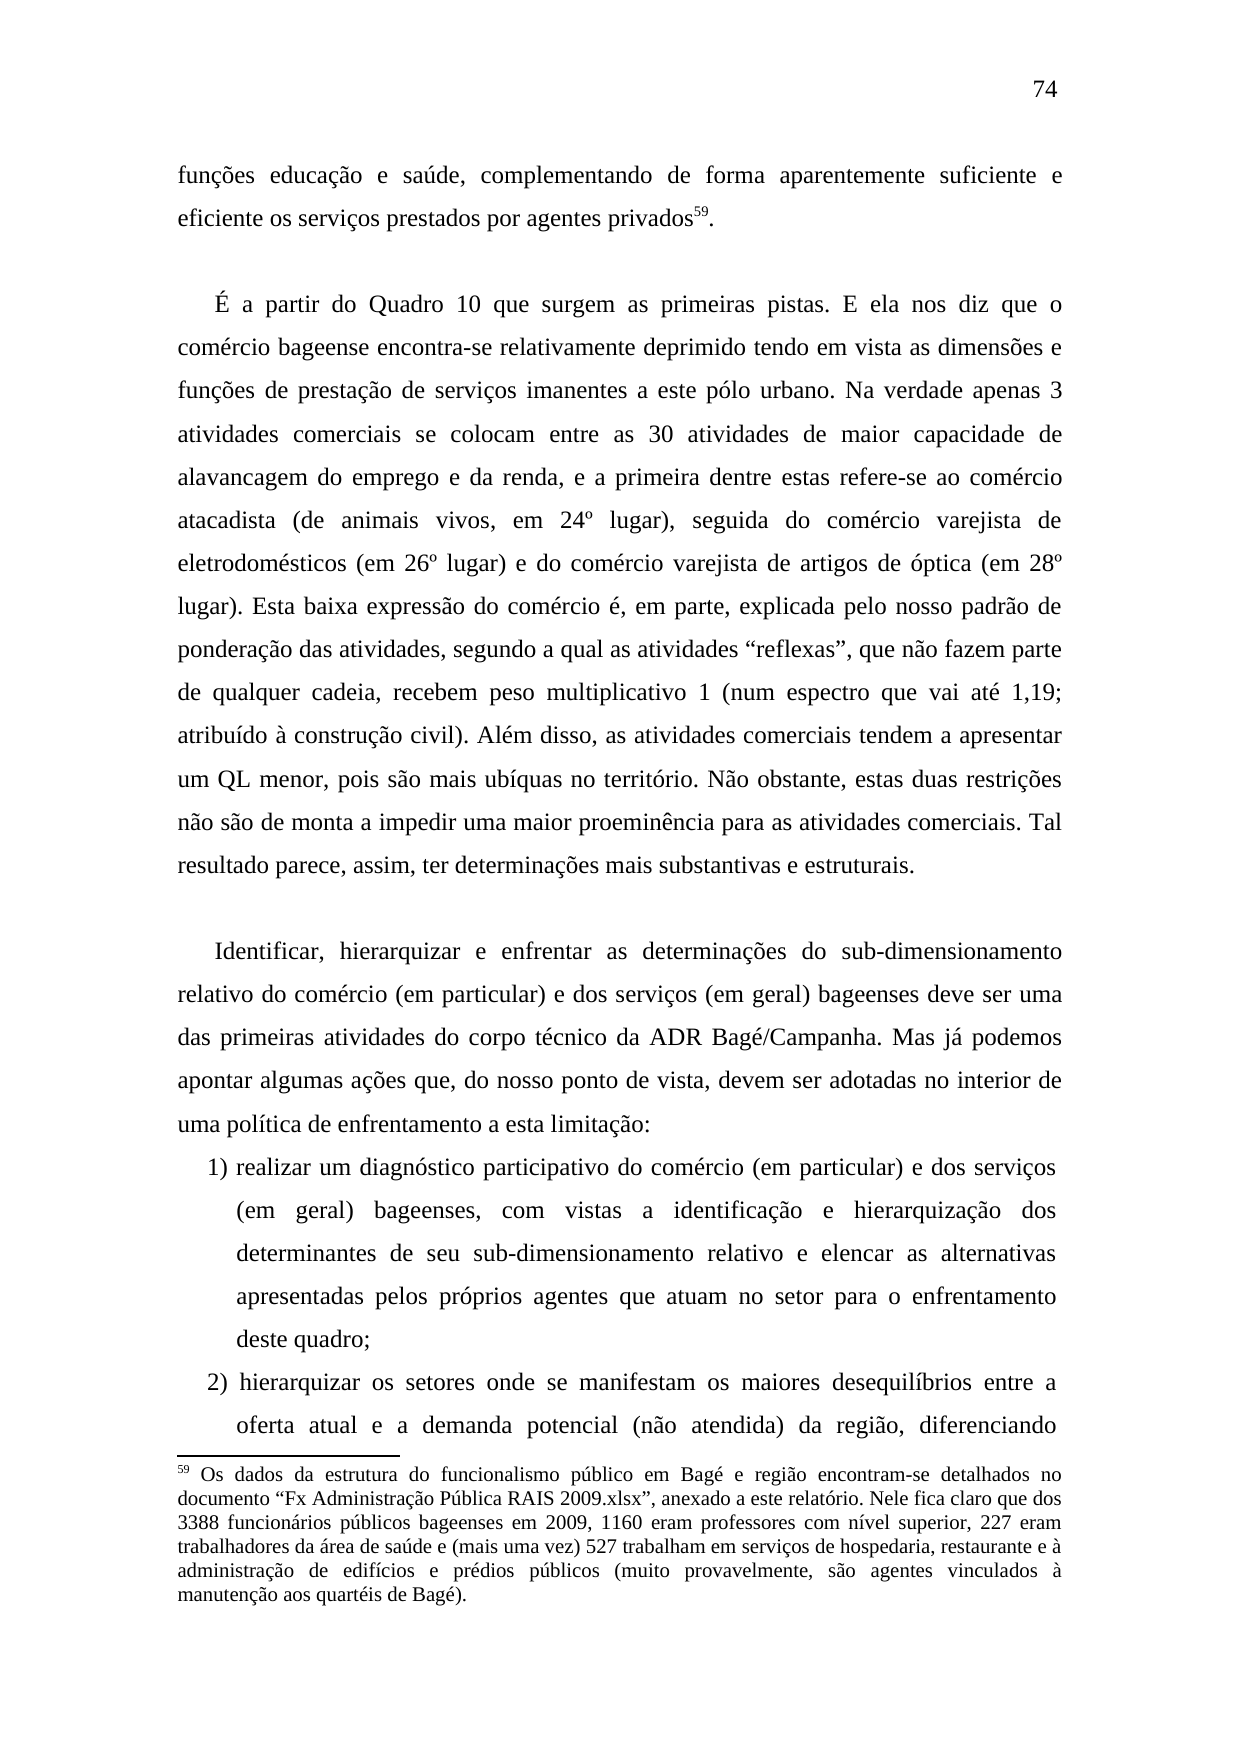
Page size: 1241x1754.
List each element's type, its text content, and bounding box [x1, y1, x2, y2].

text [177, 160, 1063, 232]
text É a partir do Quadro 10 que surgem as primeiras pistas. E ela nos diz que o comércio bageense encontra-se relativamente deprimido tendo em vista as dimensões e funções de prestação de serviços imanentes a este pólo urbano. Na verdade apenas 3 atividades comerciais se colocam entre as 30 atividades de maior capacidade de alavancagem do emprego e da renda, e a primeira dentre estas refere-se ao comércio atacadista (de animais vivos, em 24º lugar), seguida do comércio varejista de eletrodomésticos (em 26º lugar) e do comércio varejista de artigos de óptica (em 28º lugar). Esta baixa expressão do comércio é, em parte, explicada pelo nosso padrão de ponderação das atividades, segundo a qual as atividades “reflexas”, que não fazem parte de qualquer cadeia, recebem peso multiplicativo 1 (num espectro que vai até 1,19; atribuído à construção civil). Além disso, as atividades comerciais tendem a apresentar um QL menor, pois são mais ubíquas no território. Não obstante, estas duas restrições não são de monta a impedir uma maior proeminência para as atividades comerciais. Tal resultado parece, assim, ter determinações mais substantivas e estruturais. [177, 289, 1063, 879]
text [207, 1367, 1057, 1439]
text Identificar, hierarquizar e enfrentar as determinações do sub-dimensionamento relativo do comércio (em particular) e dos serviços (em geral) bageenses deve ser uma das primeiras atividades do corpo técnico da ADR Bagé/Campanha. Mas já podemos apontar algumas ações que, do nosso ponto de vista, devem ser adotadas no interior de uma política de enfrentamento a esta limitação: [177, 936, 1063, 1137]
text 1) realizar um diagnóstico participativo do comércio (em particular) e dos serviços (em geral) bageenses, com vistas a identificação e hierarquização dos determinantes de seu sub-dimensionamento relativo e elencar as alternativas apresentadas pelos próprios agentes que atuam no setor para o enfrentamento deste quadro; [207, 1152, 1057, 1353]
